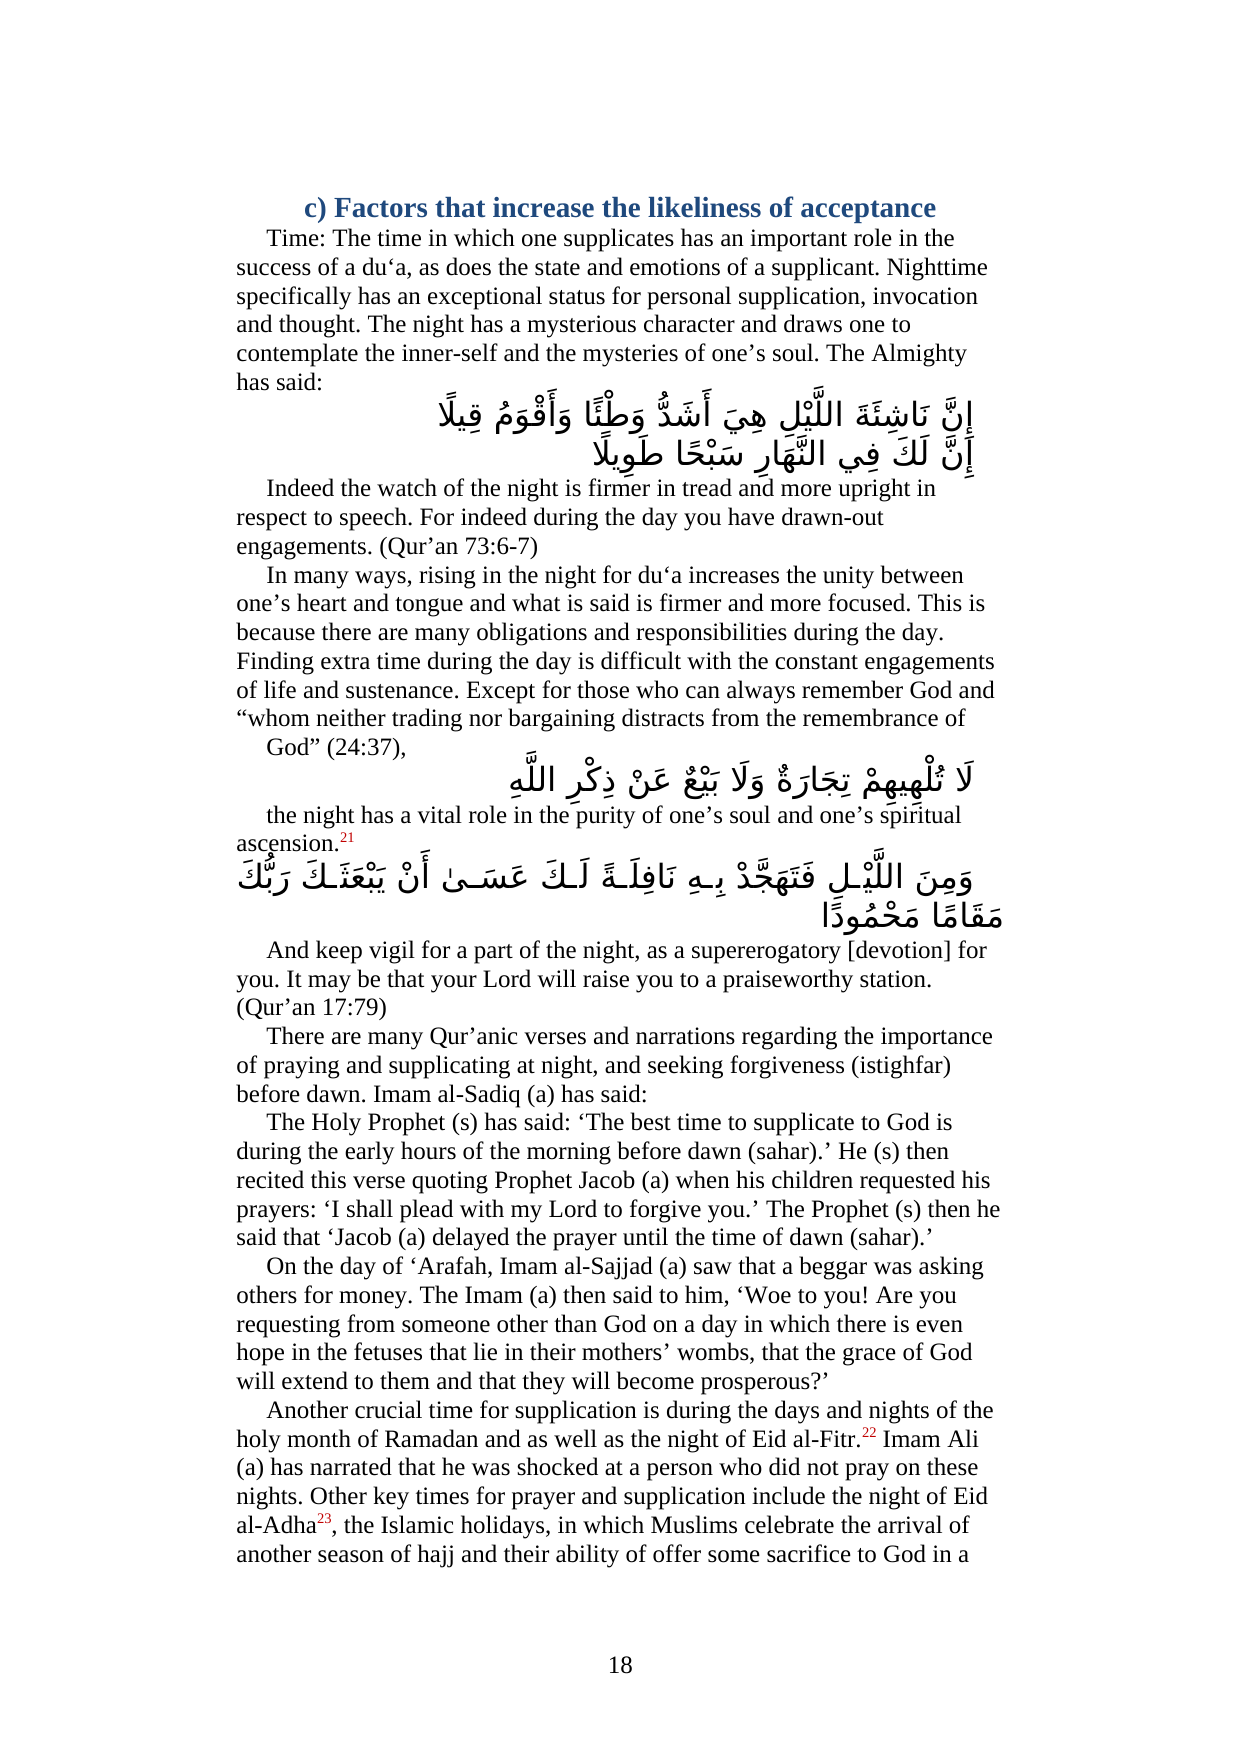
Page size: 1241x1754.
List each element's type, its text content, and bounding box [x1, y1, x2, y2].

text There are many Qur’anic verses and narrations regarding the importance of praying and supplicating at night, and seeking forgiveness (istighfar) before dawn. Imam al-Sadiq (a) has said: [236, 1021, 1004, 1107]
text And keep vigil for a part of the night, as a supererogatory [devotion] for you. It may be that your Lord will raise you to a praiseworthy station. (Qur’an 17:79) [236, 935, 1004, 1021]
subtitle c) Factors that increase the likeliness of acceptance [236, 190, 1004, 223]
text God” (24:37), [236, 732, 1004, 761]
text the night has a vital role in the purity of one’s soul and one’s spiritual ascension.21 [236, 800, 1004, 857]
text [236, 1395, 1004, 1567]
text Time: The time in which one supplicates has an important role in the success of a du‘a, as does the state and emotions of a supplicant. Nighttime specifically has an exceptional status for personal supplication, invocation and thought. The night has a mysterious character and draws one to contemplate the inner-self and the mysteries of one’s soul. The Almighty has said: [236, 223, 1004, 396]
text The Holy Prophet (s) has said: ‘The best time to supplicate to God is during the early hours of the morning before dawn (sahar).’ He (s) then recited this verse quoting Prophet Jacob (a) when his children requested his prayers: ‘I shall plead with my Lord to forgive you.’ The Prophet (s) then he said that ‘Jacob (a) delayed the prayer until the time of dawn (sahar).’ [236, 1107, 1004, 1251]
text In many ways, rising in the night for du‘a increases the unity between one’s heart and tongue and what is said is firmer and more focused. This is because there are many obligations and responsibilities during the day. Finding extra time during the day is difficult with the constant engagements of life and sustenance. Except for those who can always remember God and “whom neither trading nor bargaining distracts from the remembrance of [236, 560, 1004, 732]
text وَمِنَ اللَّيْلِ فَتَهَجَّدْ بِهِ نَافِلَةً لَكَ عَسَىٰ أَنْ يَبْعَثَكَ رَبُّكَ مَقَامًا مَحْمُودًا [236, 857, 1004, 935]
text On the day of ‘Arafah, Imam al-Sajjad (a) saw that a beggar was asking others for money. The Imam (a) then said to him, ‘Woe to you! Are you requesting from someone other than God on a day in which there is even hope in the fetuses that lie in their mothers’ wombs, that the grace of God will extend to them and that they will become prosperous?’ [236, 1251, 1004, 1395]
text لَا تُلْهِيهِمْ تِجَارَةٌ وَلَا بَيْعٌ عَنْ ذِكْرِ اللَّهِ [236, 761, 1004, 800]
text إِنَّ نَاشِئَةَ اللَّيْلِ هِيَ أَشَدُّ وَطْئًا وَأَقْوَمُ قِيلًا [236, 396, 1004, 434]
text إِنَّ لَكَ فِي النَّهَارِ سَبْحًا طَوِيلًا [236, 434, 1004, 473]
text Indeed the watch of the night is firmer in tread and more upright in respect to speech. For indeed during the day you have drawn-out engagements. (Qur’an 73:6-7) [236, 473, 1004, 560]
